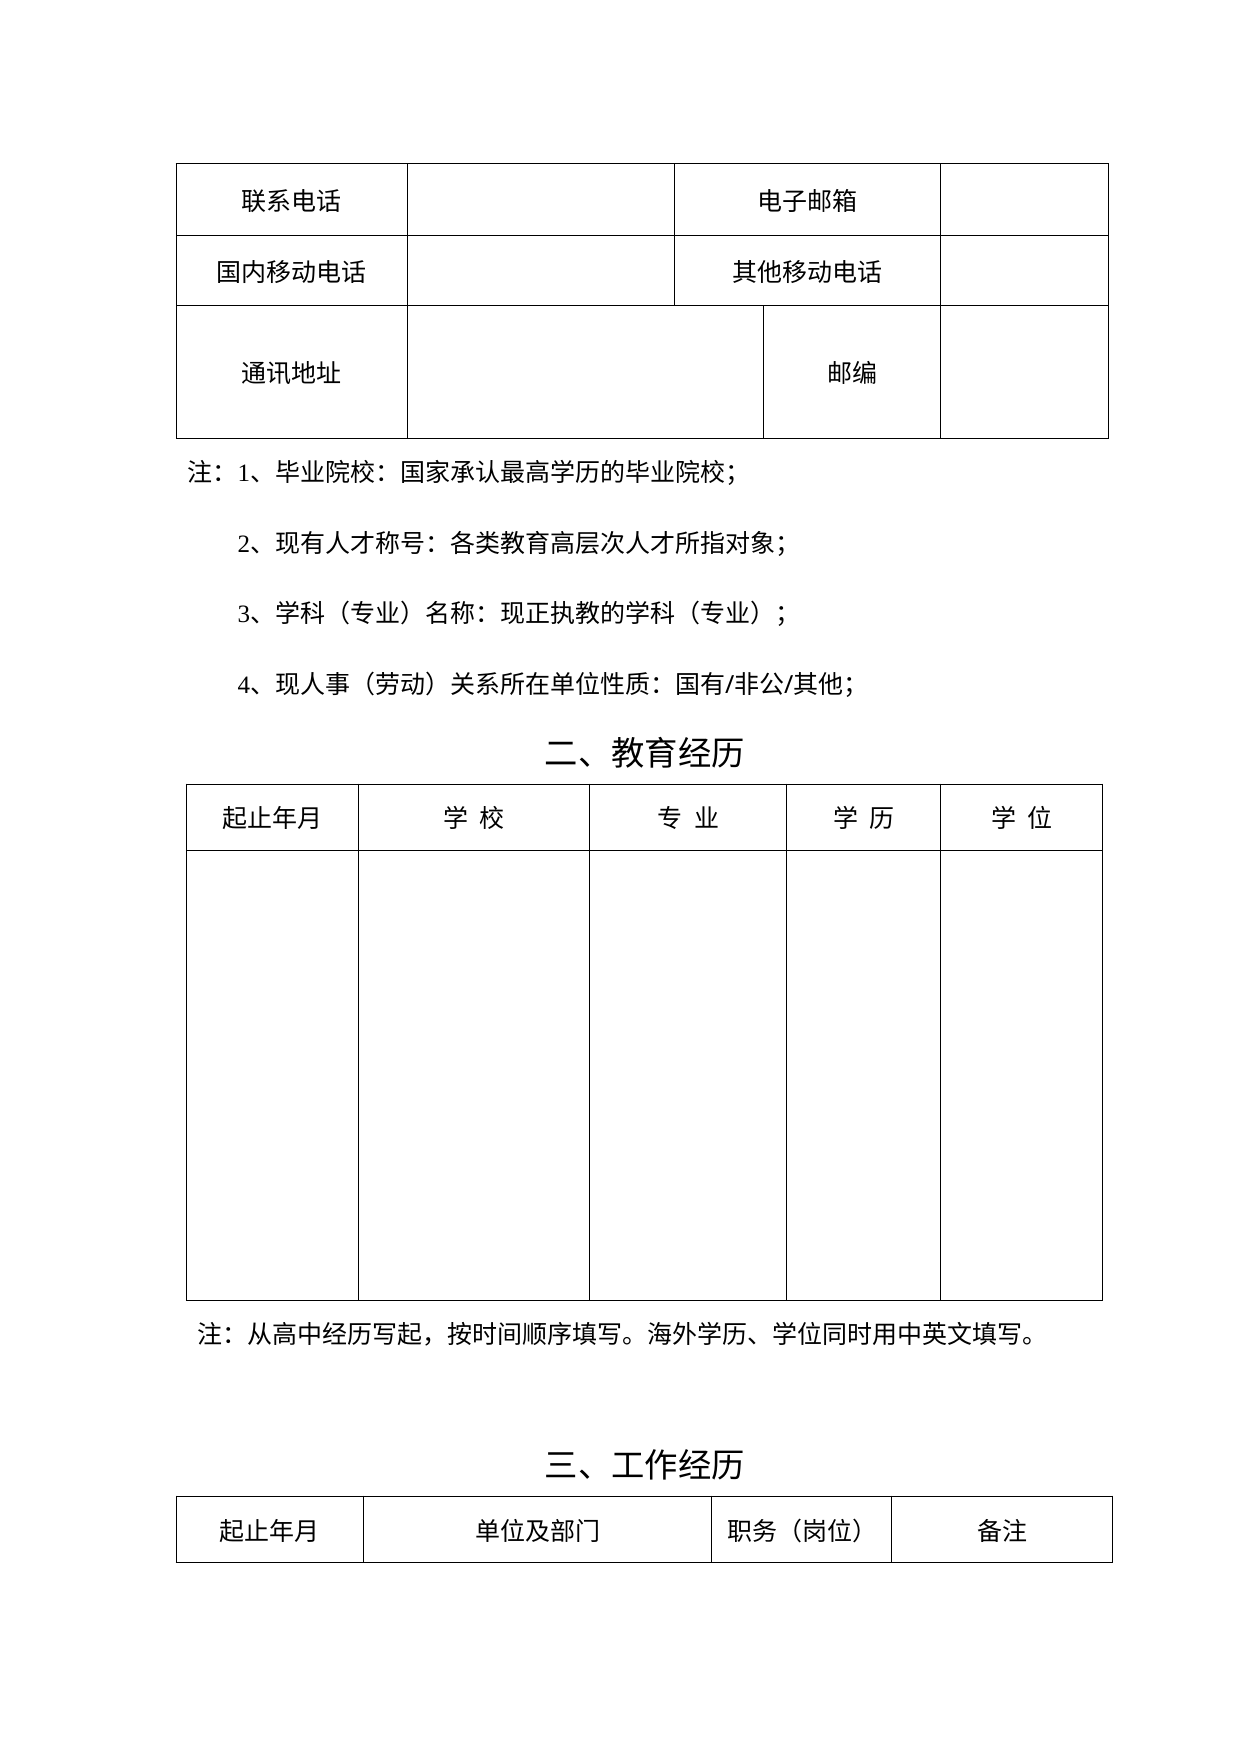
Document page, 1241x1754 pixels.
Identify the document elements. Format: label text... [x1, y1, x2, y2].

table_cell [941, 236, 1108, 305]
table_cell 注：从高中经历写起，按时间顺序填写。海外学历、学位同时用中英文填写。 三、工作经历 [186, 1301, 1103, 1496]
table_cell 电子邮箱 [675, 164, 940, 235]
table_cell 邮编 [764, 306, 940, 437]
table_cell 通讯地址 [177, 306, 407, 437]
table_cell 学 校 [359, 785, 589, 849]
table_cell [408, 236, 674, 305]
table_cell 起止年月 [187, 785, 358, 849]
table_cell [941, 164, 1108, 235]
table_cell 学 历 [787, 785, 940, 849]
table_cell 职务（岗位） [712, 1497, 891, 1562]
table_cell [408, 306, 763, 437]
table_cell 单位及部门 [364, 1497, 711, 1562]
table_cell 其他移动电话 [675, 236, 940, 305]
table_cell 起止年月 [177, 1497, 363, 1562]
table_cell [787, 851, 940, 1299]
table_cell 专 业 [590, 785, 786, 849]
table_cell 联系电话 [177, 164, 407, 235]
table_cell 学 位 [941, 785, 1102, 849]
table_cell [359, 851, 589, 1299]
table_cell [941, 851, 1102, 1299]
table_cell [590, 851, 786, 1299]
table_cell [187, 851, 358, 1299]
table_cell 注：1、毕业院校：国家承认最高学历的毕业院校； 2、现有人才称号：各类教育高层次人才所指对象； 3、学科（专业）名称：现正执教的学科（专业）； 4、现人事（劳动）关系所在单位性质：国有/非公/其他； [176, 439, 1108, 718]
table_cell 国内移动电话 [177, 236, 407, 305]
table_cell [941, 306, 1108, 437]
table_cell 二、教育经历 [186, 719, 1103, 783]
table_cell 备注 [892, 1497, 1112, 1562]
table_cell [408, 164, 674, 235]
